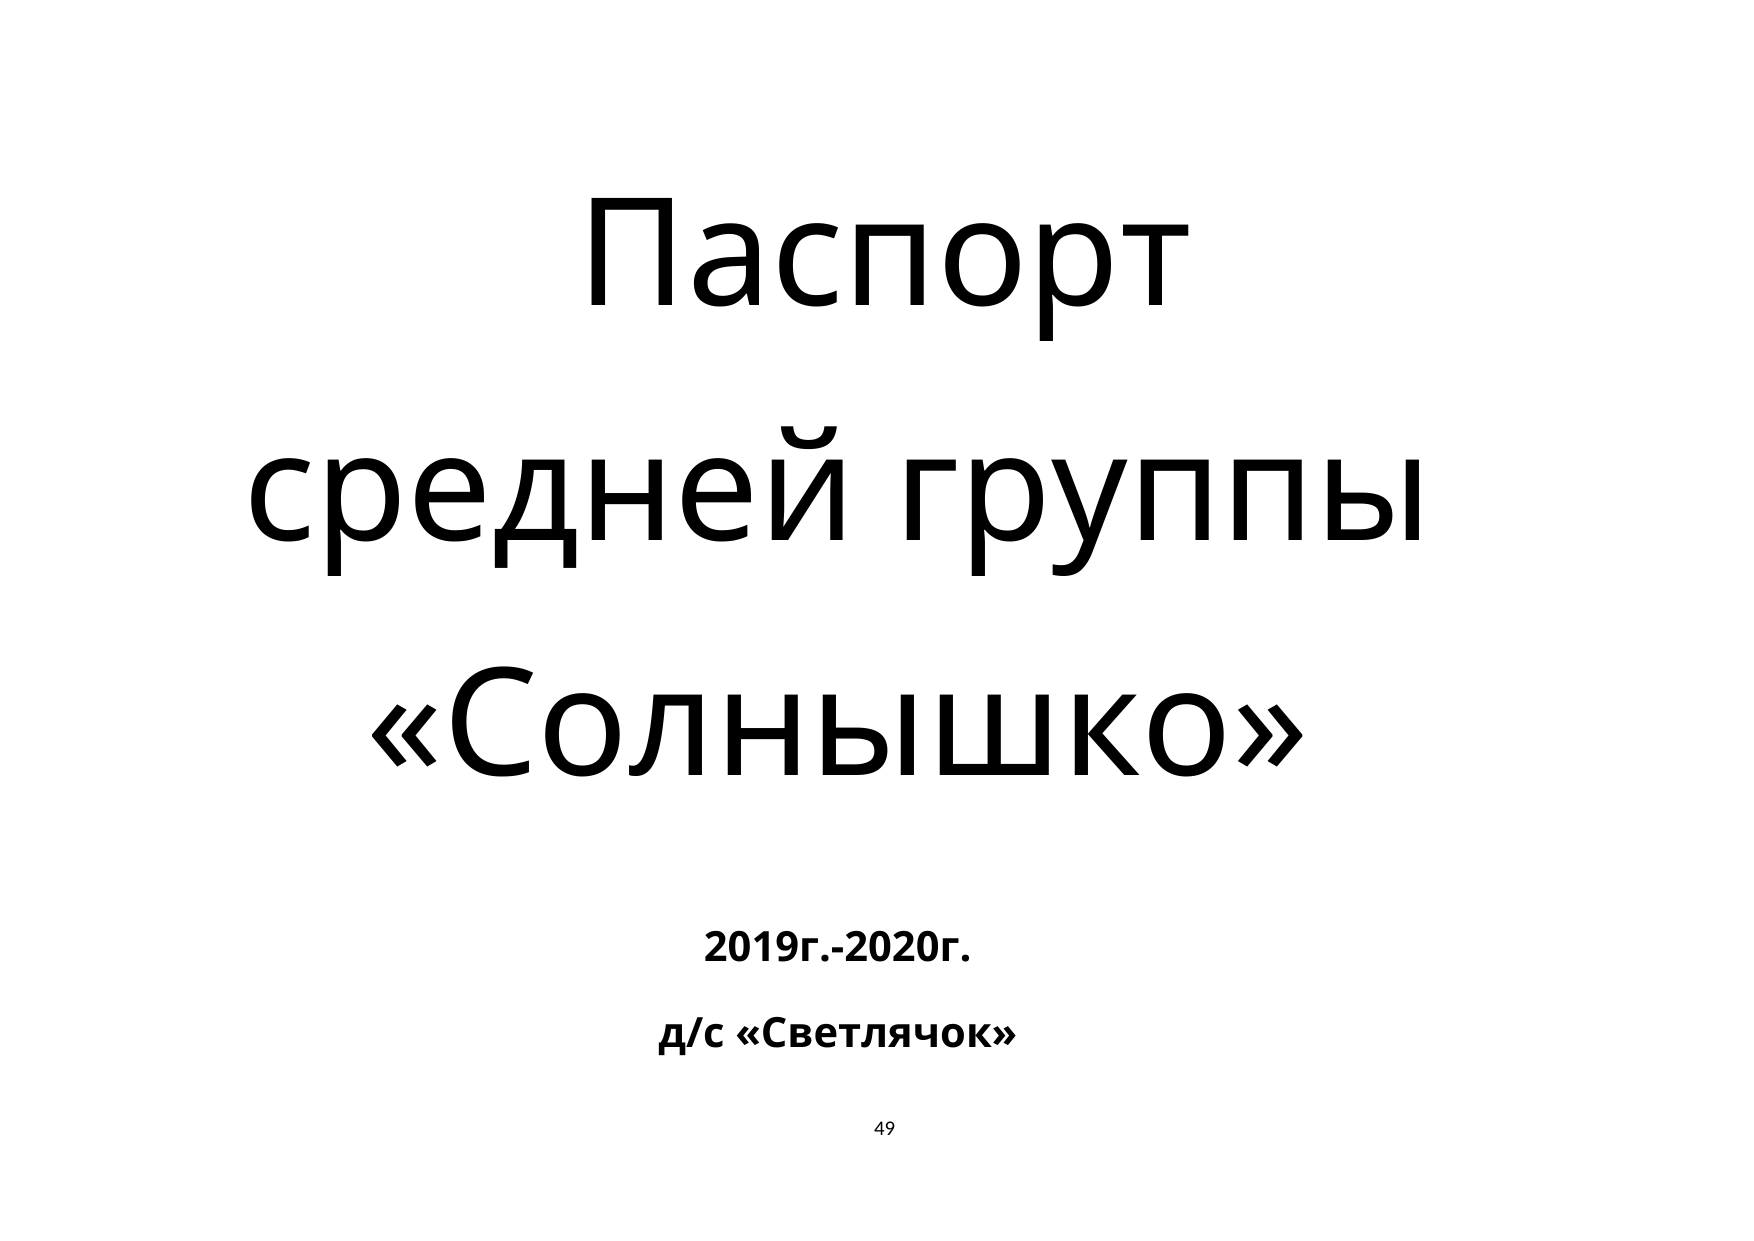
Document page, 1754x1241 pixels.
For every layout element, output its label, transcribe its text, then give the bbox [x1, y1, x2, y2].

text средней группы [0, 380, 1713, 584]
text 2019г.-2020г. [0, 916, 1713, 973]
text Паспорт [56, 145, 1713, 349]
text д/с «Светлячок» [0, 1002, 1713, 1059]
text «Солнышко» [0, 615, 1713, 819]
